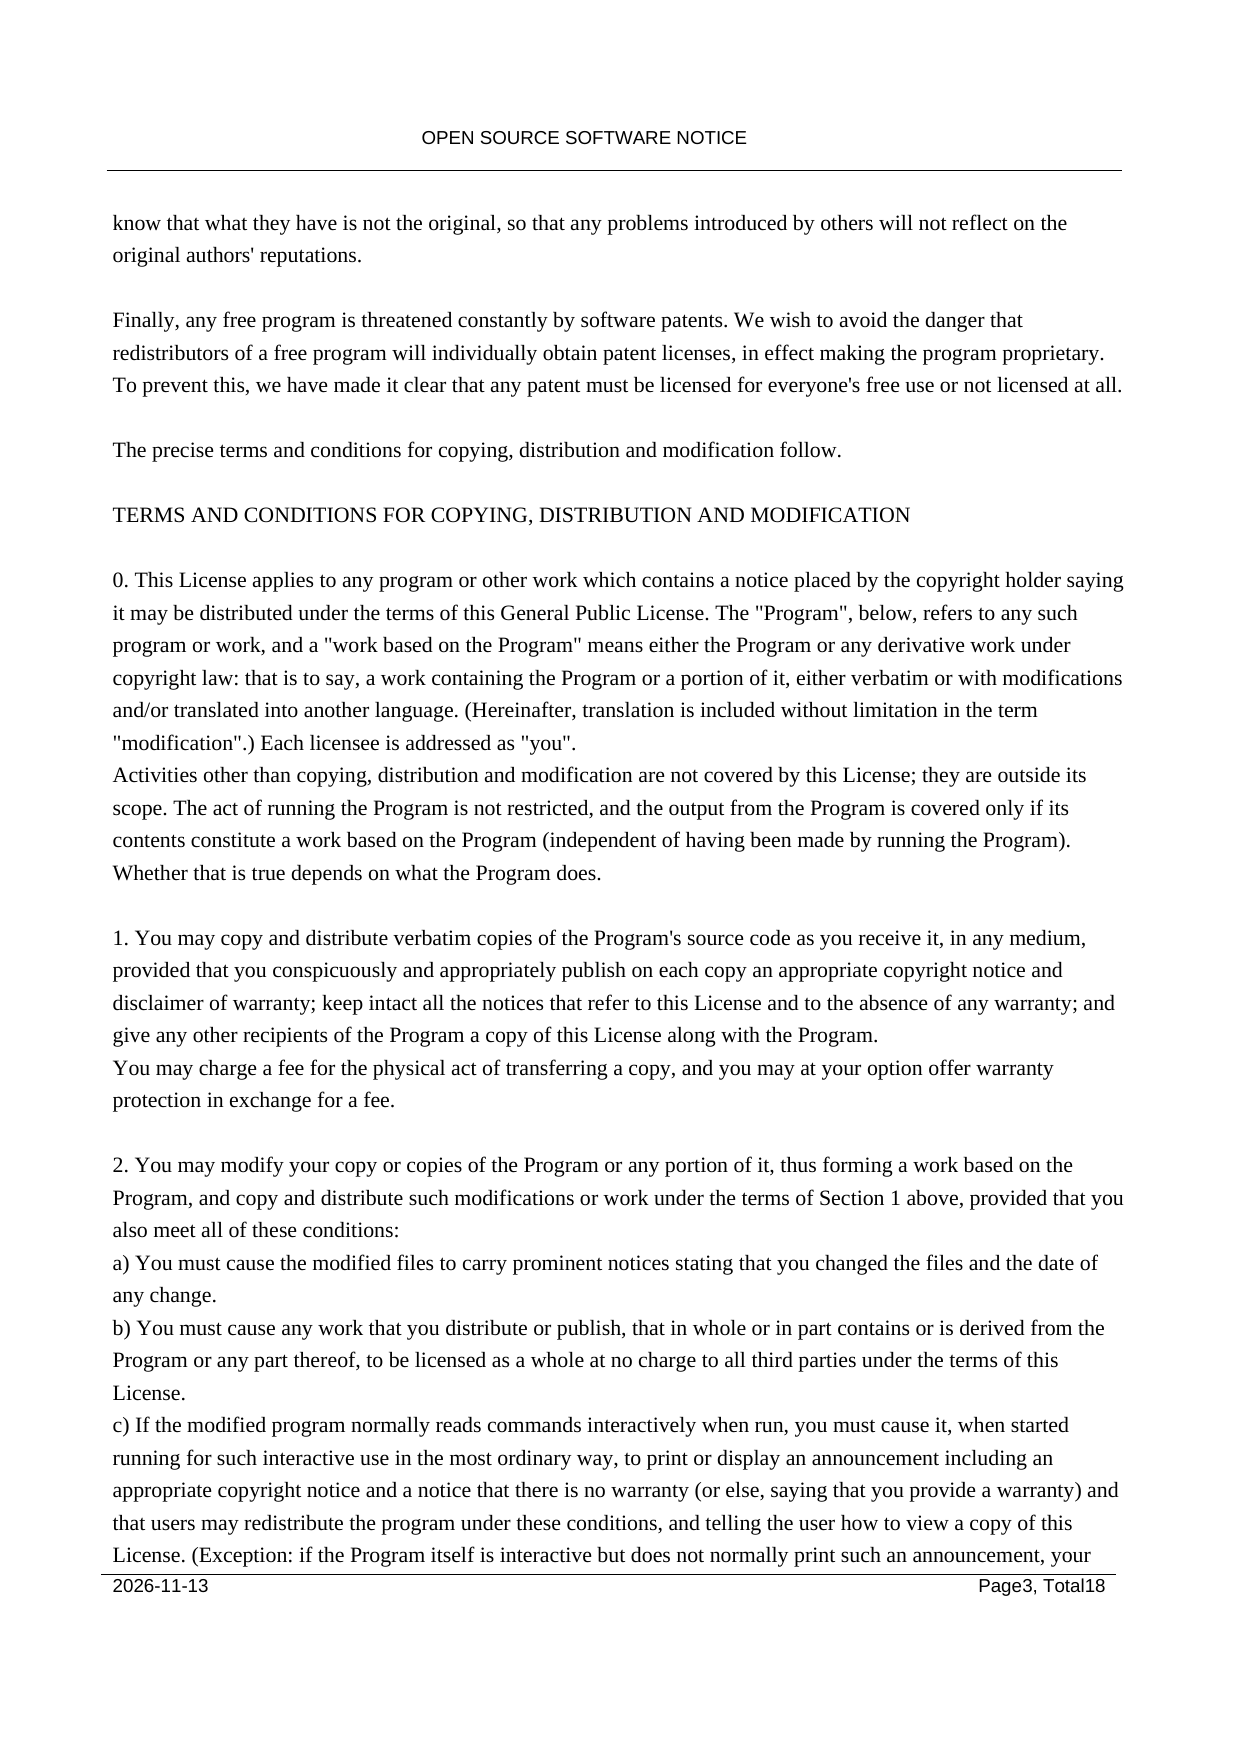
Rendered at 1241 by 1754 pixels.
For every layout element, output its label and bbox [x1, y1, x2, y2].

text [112, 206, 1128, 1571]
